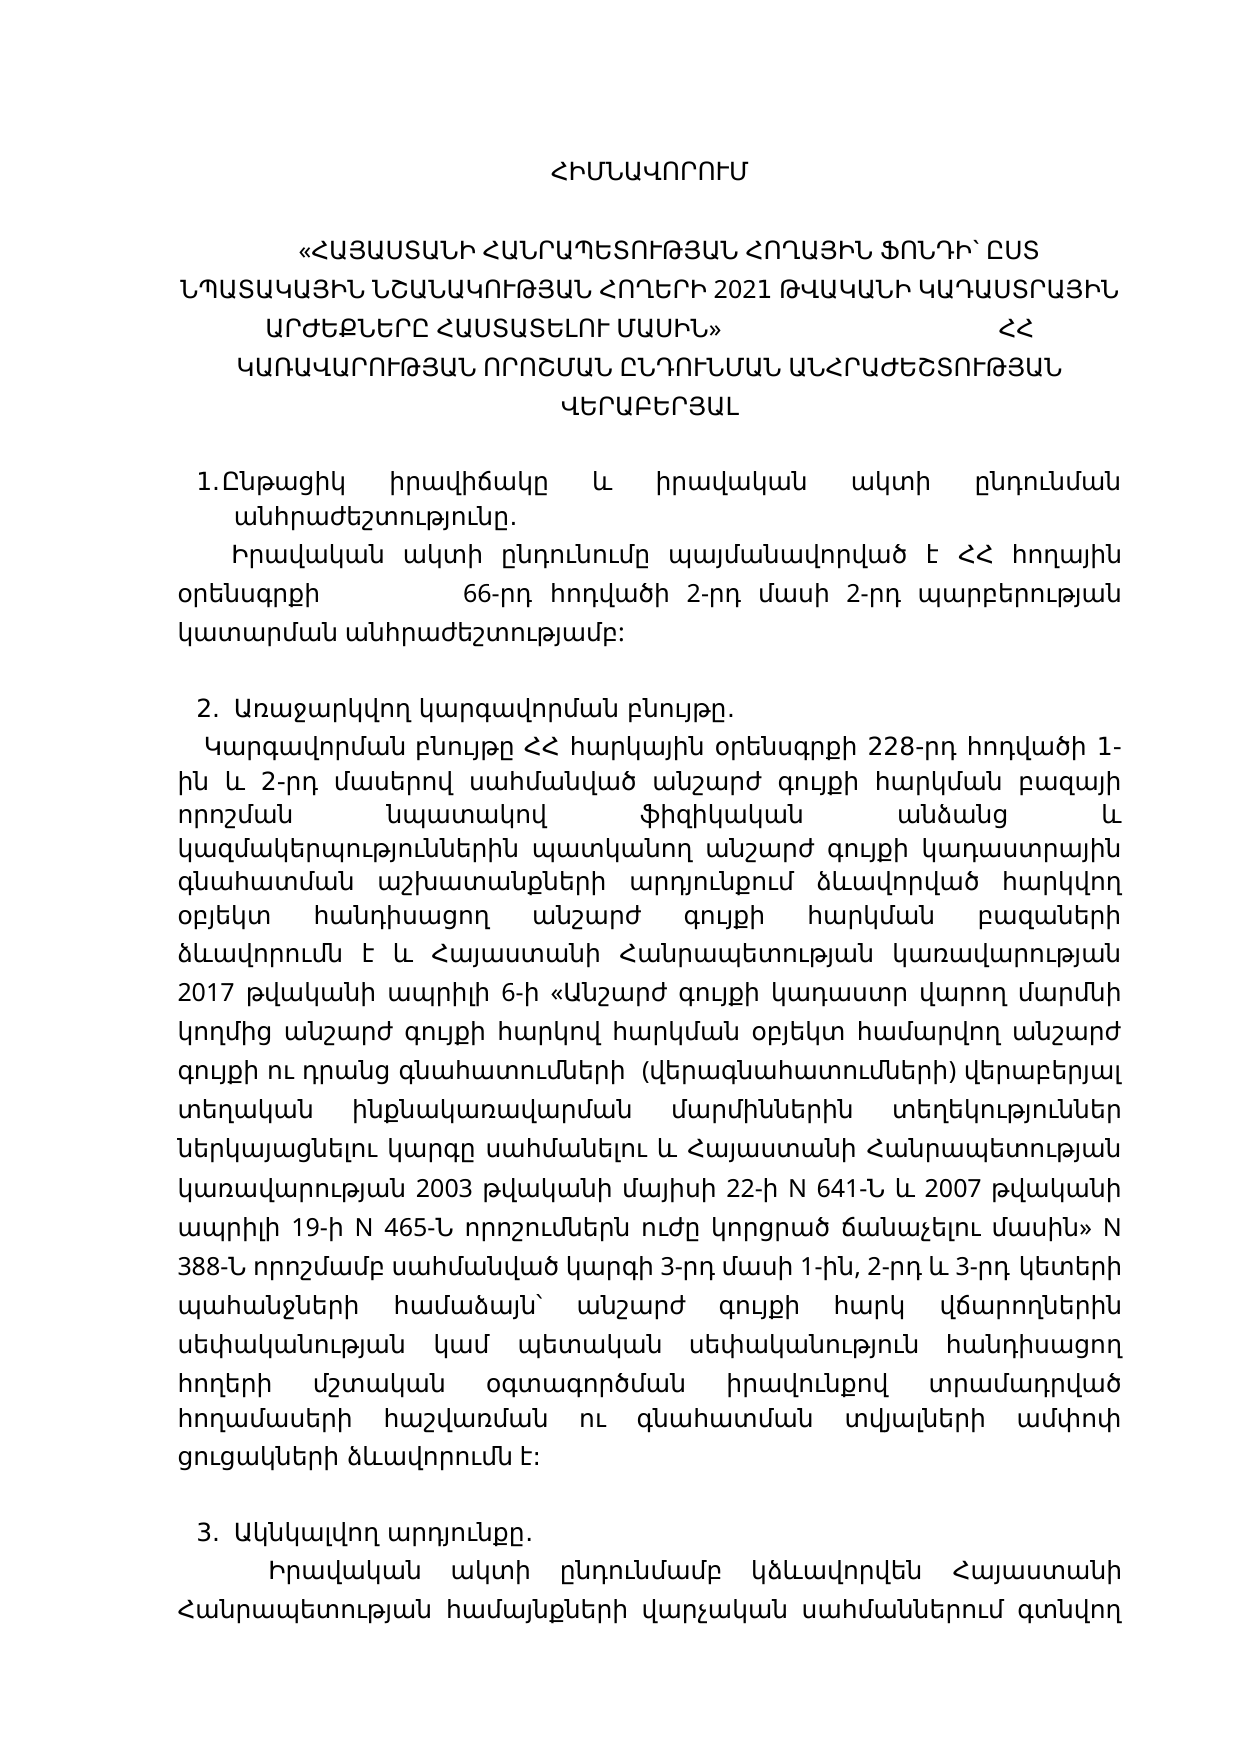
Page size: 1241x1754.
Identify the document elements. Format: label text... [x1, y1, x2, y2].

text Իրավական ակտի ընդունումը պայմանավորված է ՀՀ հողային օրենսգրքի 66-րդ հոդվածի 2-րդ մասի 2-րդ պարբերության կատարման անհրաժեշտությամբ: [177, 536, 1122, 649]
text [177, 1552, 1122, 1626]
subtitle ՀԻՄՆԱՎՈՐՈՒՄ [177, 154, 1122, 188]
list Ընթացիկ իրավիճակը և իրավական ակտի ընդունման անհրաժեշտությունը․ [196, 467, 1122, 532]
text Կարգավորման բնույթը ՀՀ հարկային օրենսգրքի 228-րդ հոդվածի 1-ին և 2-րդ մասերով սահմանված անշարժ գույքի հարկման բազայի որոշման նպատակով ֆիզիկական անձանց և կազմակերպություններին պատկանող անշարժ գույքի կադաստրային գնահատման աշխատանքների արդյունքում ձևավորված հարկվող օբյեկտ հանդիսացող անշարժ գույքի հարկման բազաների ձևավորումն է և Հայաստանի Հանրապետության կառավարության 2017 թվականի ապրիլի 6-ի «Անշարժ գույքի կադաստր վարող մարմնի կողմից անշարժ գույքի հարկով հարկման օբյեկտ համարվող անշարժ գույքի ու դրանց գնահատումների (վերագնահատումների) վերաբերյալ տեղական ինքնակառավարման մարմիններին տեղեկություններ ներկայացնելու կարգը սահմանելու և Հայաստանի Հանրապետության կառավարության 2003 թվականի մայիսի 22-ի N 641-Ն և 2007 թվականի ապրիլի 19-ի N 465-Ն որոշումներն ուժը կորցրած ճանաչելու մասին» N 388-Ն որոշմամբ սահմանված կարգի 3-րդ մասի 1-ին, 2-րդ և 3-րդ կետերի պահանջների համաձայն՝ անշարժ գույքի հարկ վճարողներին uեփականության կամ պետական սեփականություն հանդիսացող հողերի մշտական օգտագործման իրավունքով տրամադրված հողամասերի հաշվառման ու գնահատման տվյալների ամփոփ ցուցակների ձևավորումն է: [177, 728, 1122, 1473]
text «ՀԱՅԱՍՏԱՆԻ ՀԱՆՐԱՊԵՏՈՒԹՅԱՆ ՀՈՂԱՅԻՆ ՖՈՆԴԻ` ԸՍՏ ՆՊԱՏԱԿԱՅԻՆ ՆՇԱՆԱԿՈՒԹՅԱՆ ՀՈՂԵՐԻ 2021 ԹՎԱԿԱՆԻ ԿԱԴԱՍՏՐԱՅԻՆ ԱՐԺԵՔՆԵՐԸ ՀԱՍՏԱՏԵԼՈՒ ՄԱՍԻՆ» ՀՀ ԿԱՌԱՎԱՐՈՒԹՅԱՆ ՈՐՈՇՄԱՆ ԸՆԴՈՒՆՄԱՆ ԱՆՀՐԱԺԵՇՏՈՒԹՅԱՆ ՎԵՐԱԲԵՐՅԱԼ [177, 232, 1122, 423]
list Առաջարկվող կարգավորման բնույթը․ [196, 693, 1122, 724]
list Ակնկալվող արդյունքը․ [196, 1517, 1122, 1548]
